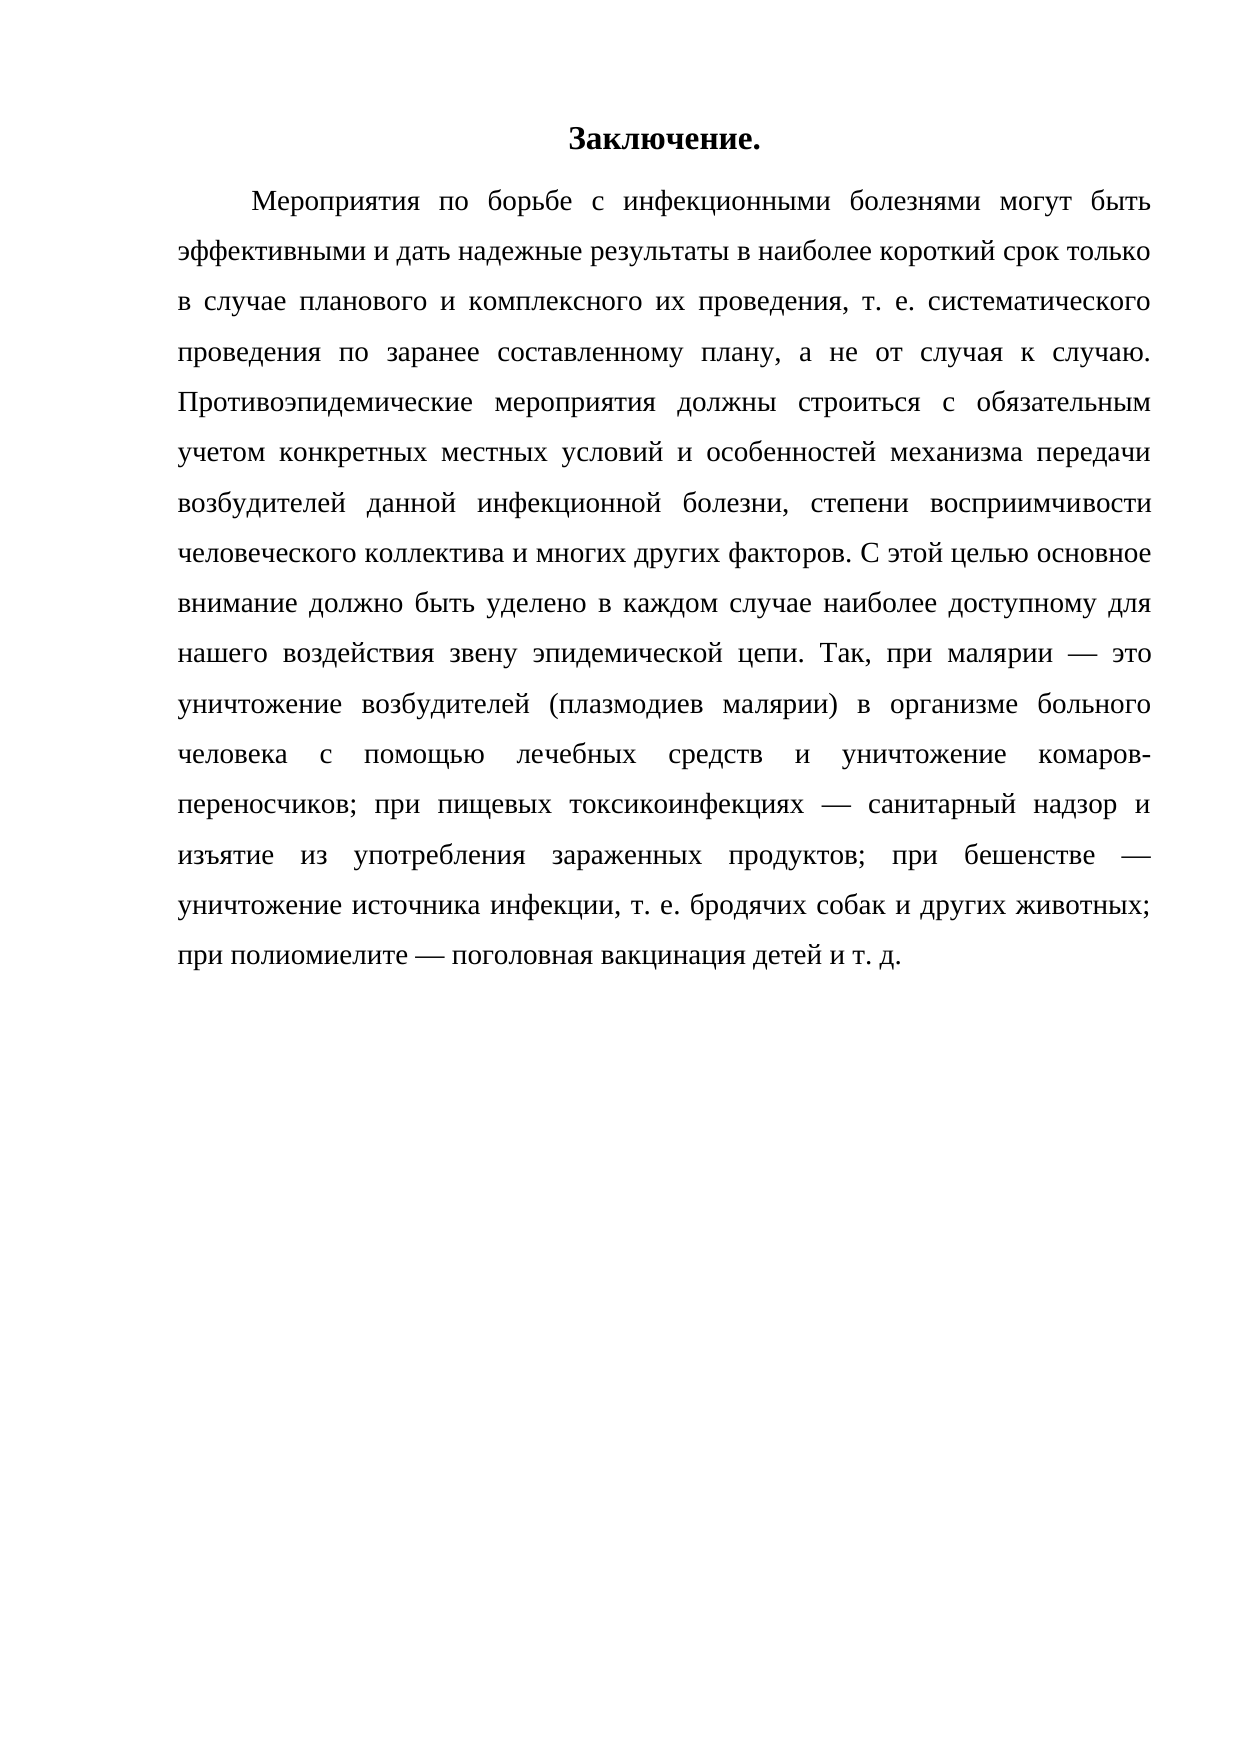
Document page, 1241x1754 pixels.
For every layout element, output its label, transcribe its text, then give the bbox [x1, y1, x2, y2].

text Заключение. [177, 118, 1152, 156]
text Мероприятия по борьбе с инфекционными болезнями могут быть эффективными и дать надежные результаты в наиболее короткий срок только в случае планового и комплексного их проведения, т. е. систематического проведения по заранее составленному плану, а не от случая к случаю. Противоэпидемические мероприятия должны строиться с обязательным учетом конкретных местных условий и особенностей механизма передачи возбудителей данной инфекционной болезни, степени восприимчивости человеческого коллектива и многих других факторов. С этой целью основное внимание должно быть уделено в каждом случае наиболее доступному для нашего воздействия звену эпидемической цепи. Так, при малярии — это уничтожение возбудителей (плазмодиев малярии) в организме больного человека с помощью лечебных средств и уничтожение комаров-переносчиков; при пищевых токсикоинфекциях — санитарный надзор и изъятие из употребления зараженных продуктов; при бешенстве — уничтожение источника инфекции, т. е. бродячих собак и других животных; при полиомиелите — поголовная вакцинация детей и т. д. [177, 183, 1152, 971]
